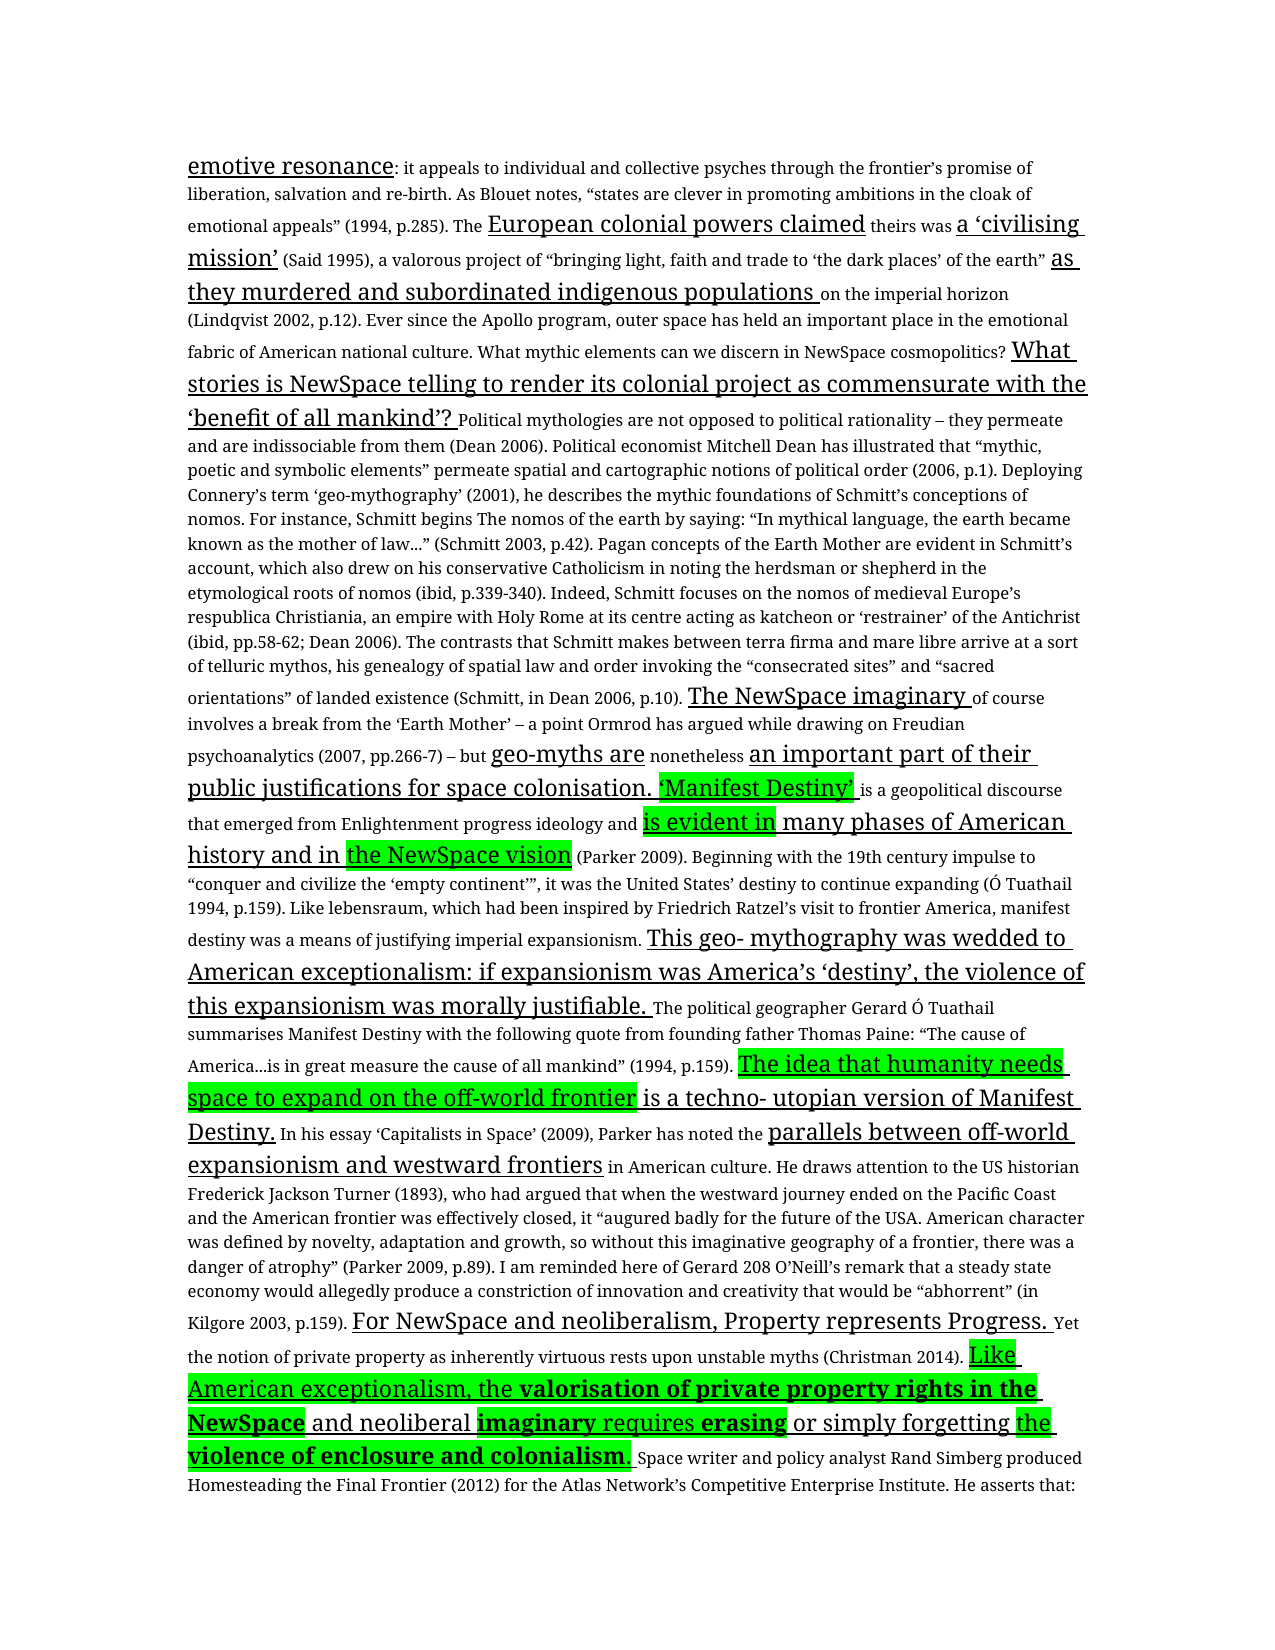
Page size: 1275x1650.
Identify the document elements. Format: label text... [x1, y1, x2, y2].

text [187, 395, 1087, 1496]
